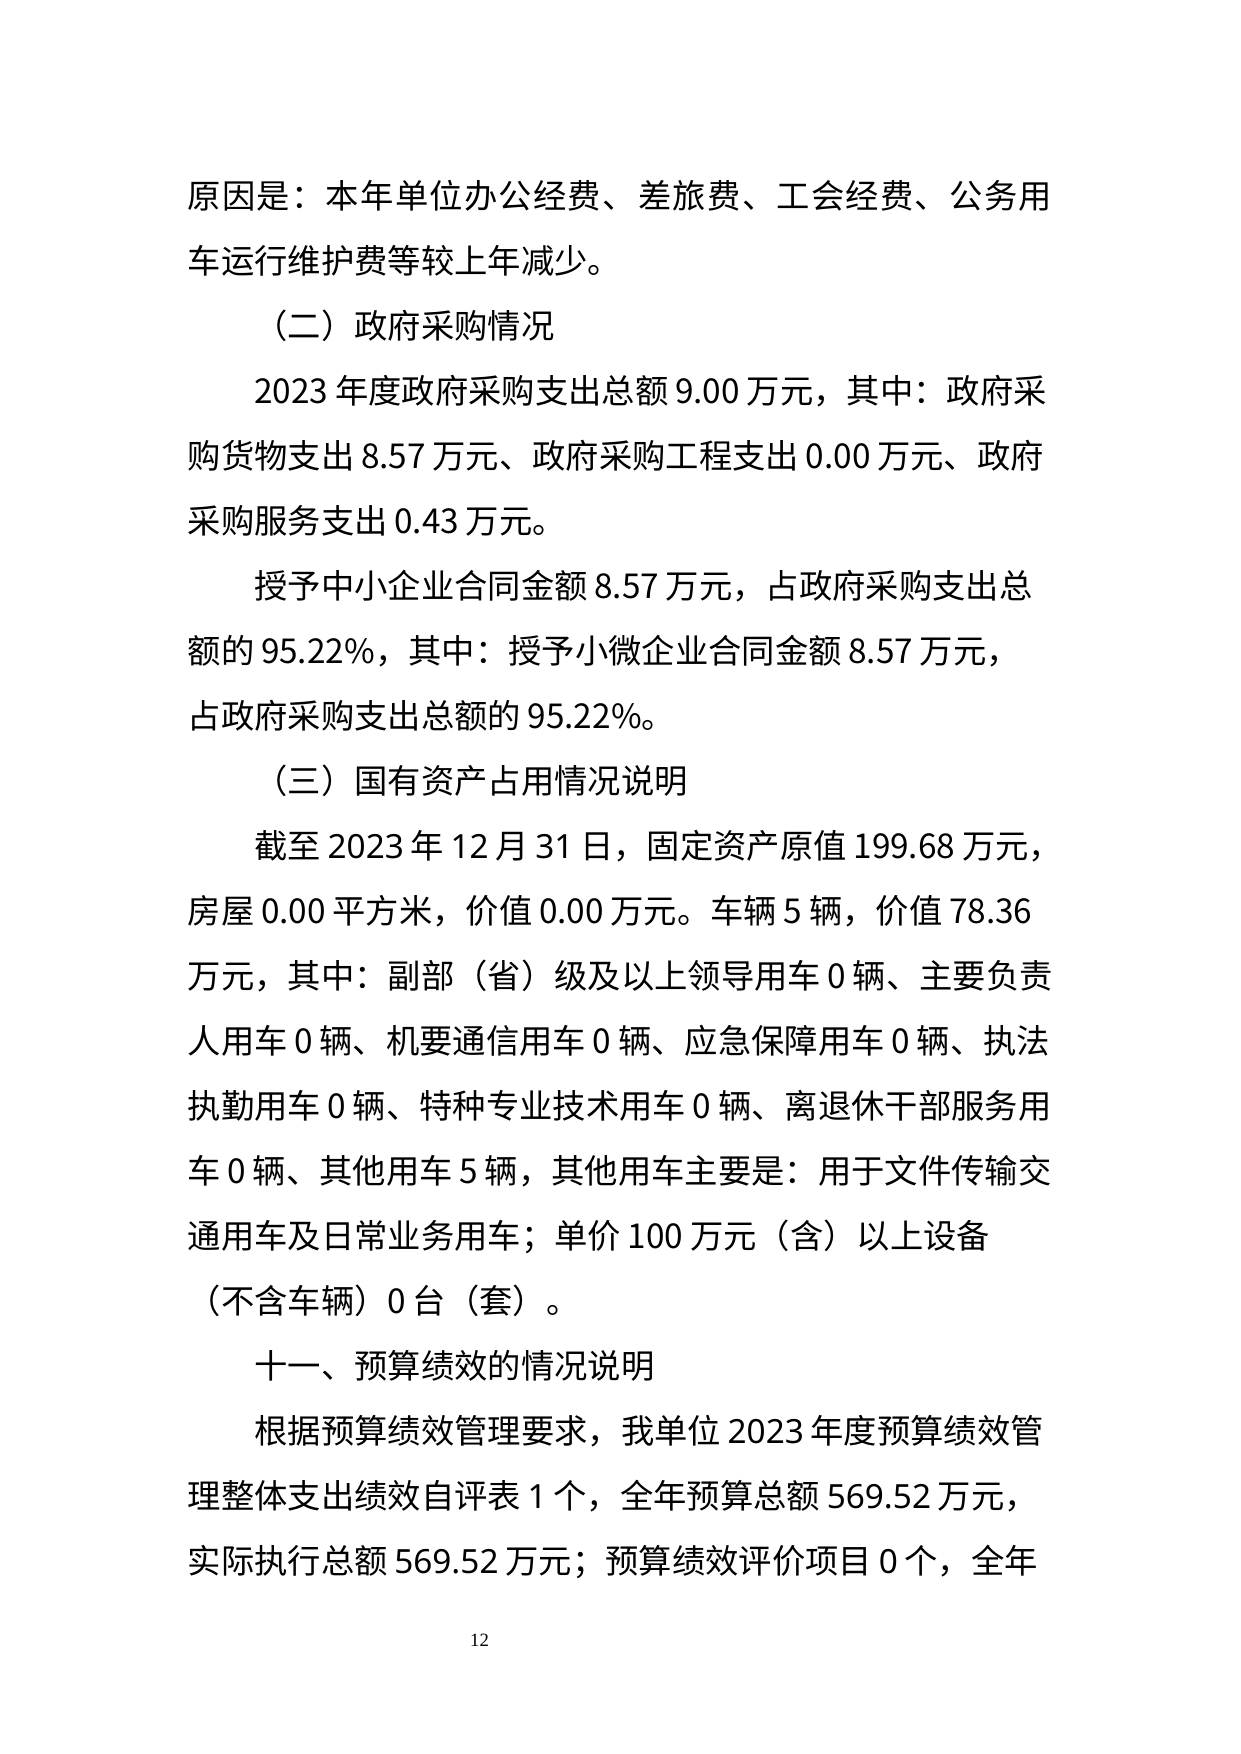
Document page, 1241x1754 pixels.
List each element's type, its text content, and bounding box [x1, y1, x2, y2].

text （二）政府采购情况 [187, 292, 1053, 357]
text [187, 162, 1053, 292]
text 2023年度政府采购支出总额9.00万元，其中：政府采购货物支出8.57万元、政府采购工程支出0.00万元、政府采购服务支出0.43万元。 [187, 357, 1053, 552]
text （三）国有资产占用情况说明 [187, 747, 1053, 812]
text 十一、预算绩效的情况说明 [187, 1332, 1053, 1397]
text 授予中小企业合同金额8.57万元，占政府采购支出总额的95.22%，其中：授予小微企业合同金额8.57万元，占政府采购支出总额的95.22%。 [187, 552, 1053, 747]
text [187, 1397, 1053, 1592]
text 截至2023年12月31日，固定资产原值199.68万元，房屋0.00平方米，价值0.00万元。车辆5辆，价值78.36万元，其中：副部（省）级及以上领导用车0辆、主要负责人用车0辆、机要通信用车0辆、应急保障用车0辆、执法执勤用车0辆、特种专业技术用车0辆、离退休干部服务用车0辆、其他用车5辆，其他用车主要是：用于文件传输交通用车及日常业务用车；单价100万元（含）以上设备（不含车辆）0台（套）。 [187, 812, 1053, 1332]
